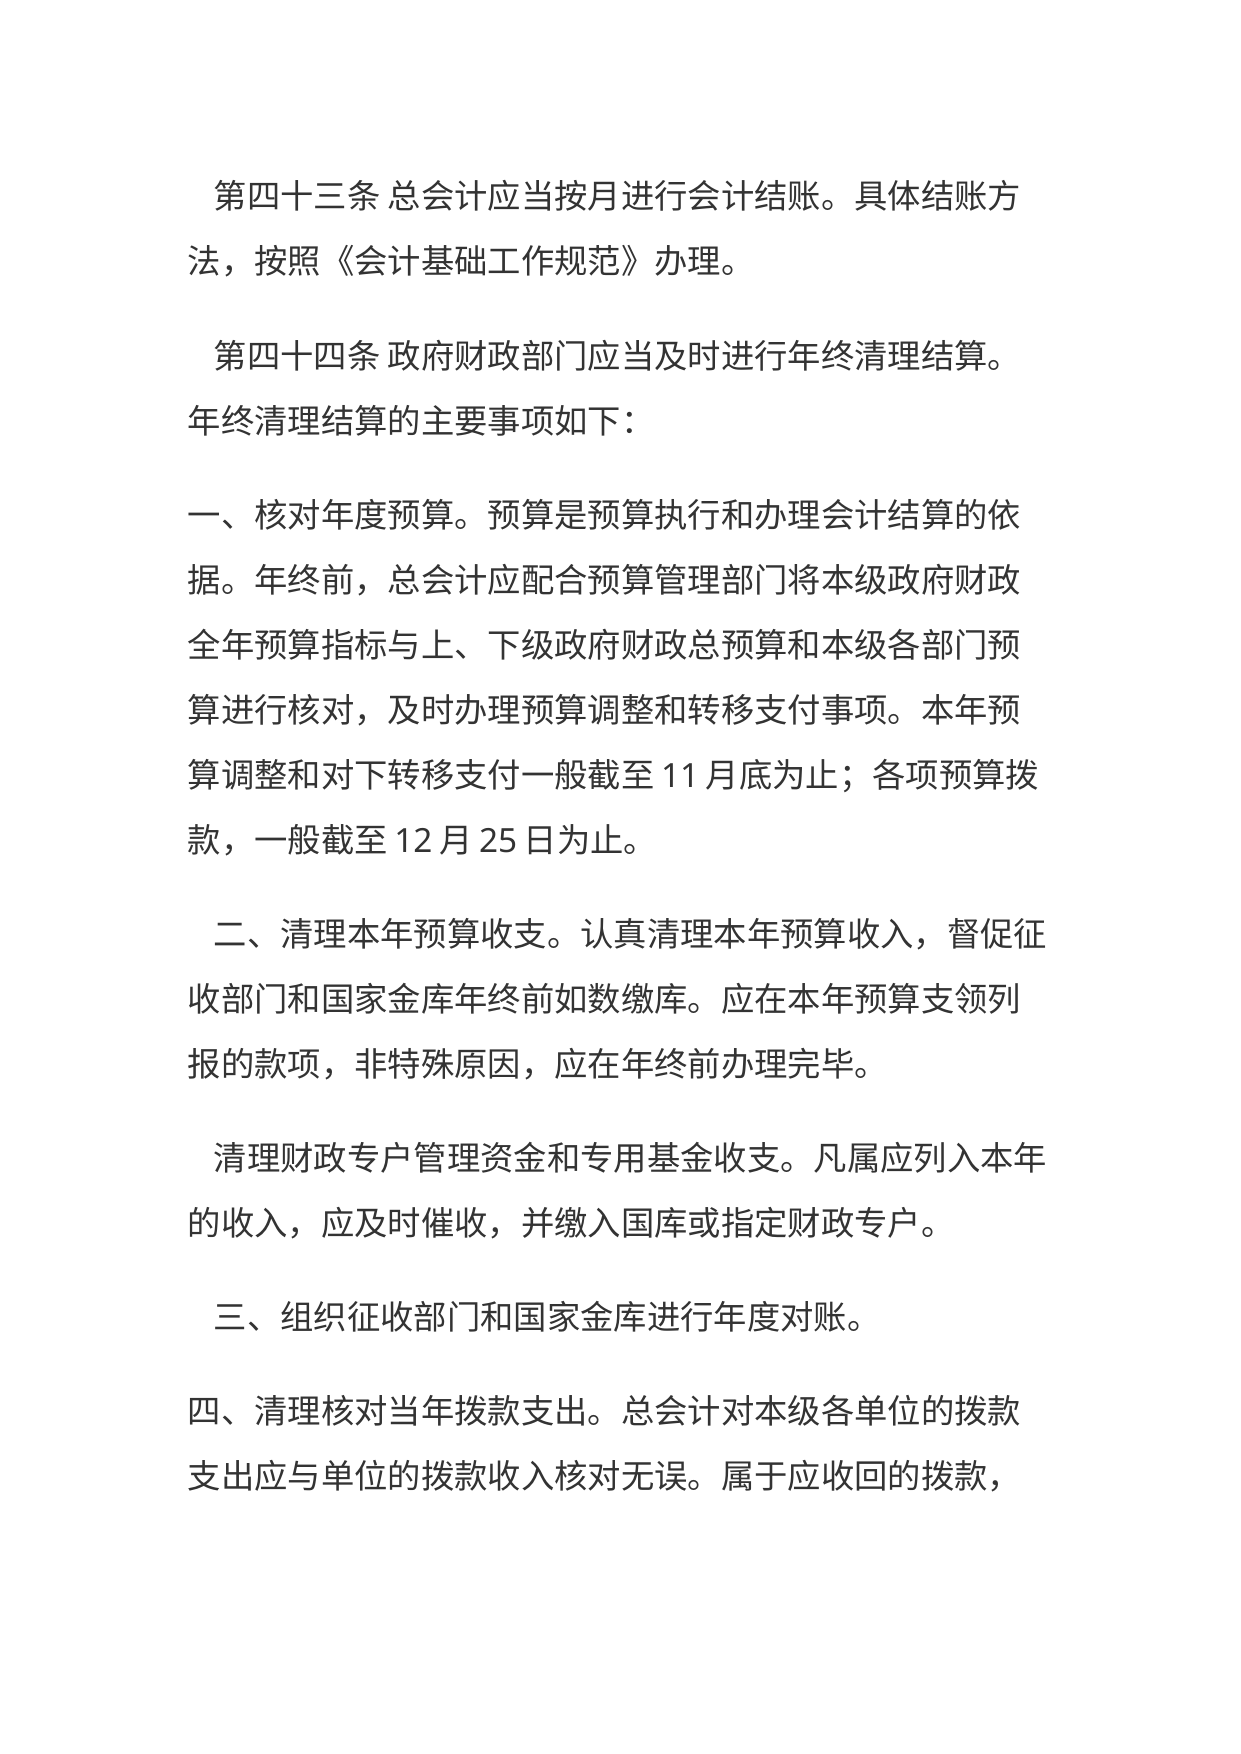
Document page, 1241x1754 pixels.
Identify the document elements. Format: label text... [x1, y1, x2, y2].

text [187, 1377, 1053, 1507]
text 二、清理本年预算收支。认真清理本年预算收入，督促征收部门和国家金库年终前如数缴库。应在本年预算支领列报的款项，非特殊原因，应在年终前办理完毕。 [187, 899, 1053, 1094]
text 一、核对年度预算。预算是预算执行和办理会计结算的依据。年终前，总会计应配合预算管理部门将本级政府财政全年预算指标与上、下级政府财政总预算和本级各部门预算进行核对，及时办理预算调整和转移支付事项。本年预算调整和对下转移支付一般截至11月底为止；各项预算拨款，一般截至12月25日为止。 [187, 480, 1053, 870]
text 三、组织征收部门和国家金库进行年度对账。 [187, 1283, 1053, 1348]
text 第四十四条 政府财政部门应当及时进行年终清理结算。年终清理结算的主要事项如下： [187, 321, 1053, 451]
text 清理财政专户管理资金和专用基金收支。凡属应列入本年的收入，应及时催收，并缴入国库或指定财政专户。 [187, 1124, 1053, 1254]
text 第四十三条 总会计应当按月进行会计结账。具体结账方法，按照《会计基础工作规范》办理。 [187, 162, 1053, 292]
